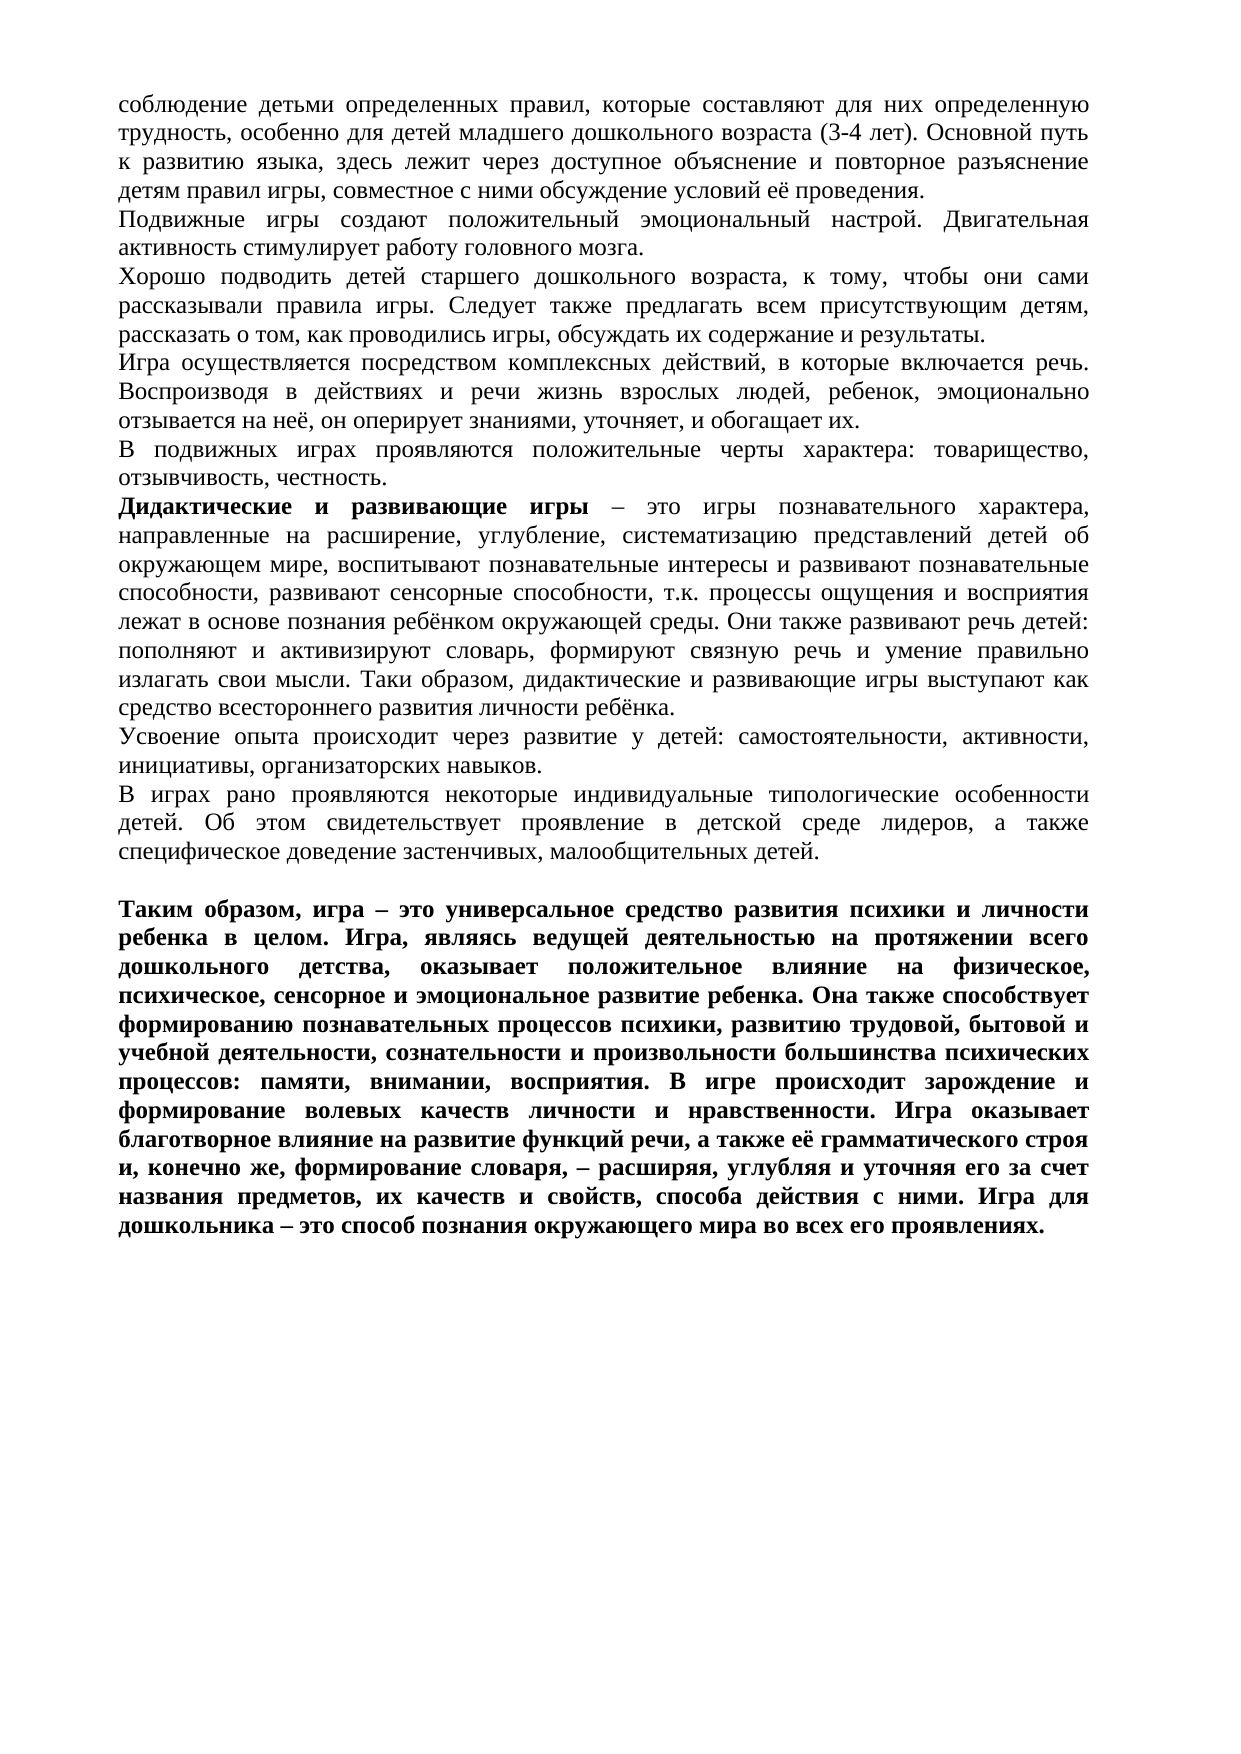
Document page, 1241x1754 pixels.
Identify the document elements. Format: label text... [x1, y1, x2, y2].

text Игра осуществляется посредством комплексных действий, в которые включается речь. Воспроизводя в действиях и речи жизнь взрослых людей, ребенок, эмоционально отзывается на неё, он оперирует знаниями, уточняет, и обогащает их. [118, 347, 1090, 434]
text Усвоение опыта происходит через развитие у детей: самостоятельности, активности, инициативы, организаторских навыков. [118, 721, 1090, 779]
text Таким образом, игра – это универсальное средство развития психики и личности ребенка в целом. Игра, являясь ведущей деятельностью на протяжении всего дошкольного детства, оказывает положительное влияние на физическое, психическое, сенсорное и эмоциональное развитие ребенка. Она также способствует формированию познавательных процессов психики, развитию трудовой, бытовой и учебной деятельности, сознательности и произвольности большинства психических процессов: памяти, внимании, восприятия. В игре происходит зарождение и формирование волевых качеств личности и нравственности. Игра оказывает благотворное влияние на развитие функций речи, а также её грамматического строя и, конечно же, формирование словаря, – расширяя, углубляя и уточняя его за счет названия предметов, их качеств и свойств, способа действия с ними. Игра для дошкольника – это способ познания окружающего мира во всех его проявлениях. [118, 894, 1090, 1239]
text Хорошо подводить детей старшего дошкольного возраста, к тому, чтобы они сами рассказывали правила игры. Следует также предлагать всем присутствующим детям, рассказать о том, как проводились игры, обсуждать их содержание и результаты. [118, 261, 1090, 347]
text Подвижные игры создают положительный эмоциональный настрой. Двигательная активность стимулирует работу головного мозга. [118, 204, 1090, 261]
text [118, 89, 1090, 204]
text В играх рано проявляются некоторые индивидуальные типологические особенности детей. Об этом свидетельствует проявление в детской среде лидеров, а также специфическое доведение застенчивых, малообщительных детей. [118, 779, 1090, 865]
text В подвижных играх проявляются положительные черты характера: товарищество, отзывчивость, честность. [118, 434, 1090, 491]
text Дидактические и развивающие игры – это игры познавательного характера, направленные на расширение, углубление, систематизацию представлений детей об окружающем мире, воспитывают познавательные интересы и развивают познавательные способности, развивают сенсорные способности, т.к. процессы ощущения и восприятия лежат в основе познания ребёнком окружающей среды. Они также развивают речь детей: пополняют и активизируют словарь, формируют связную речь и умение правильно излагать свои мысли. Таки образом, дидактические и развивающие игры выступают как средство всестороннего развития личности ребёнка. [118, 491, 1090, 721]
